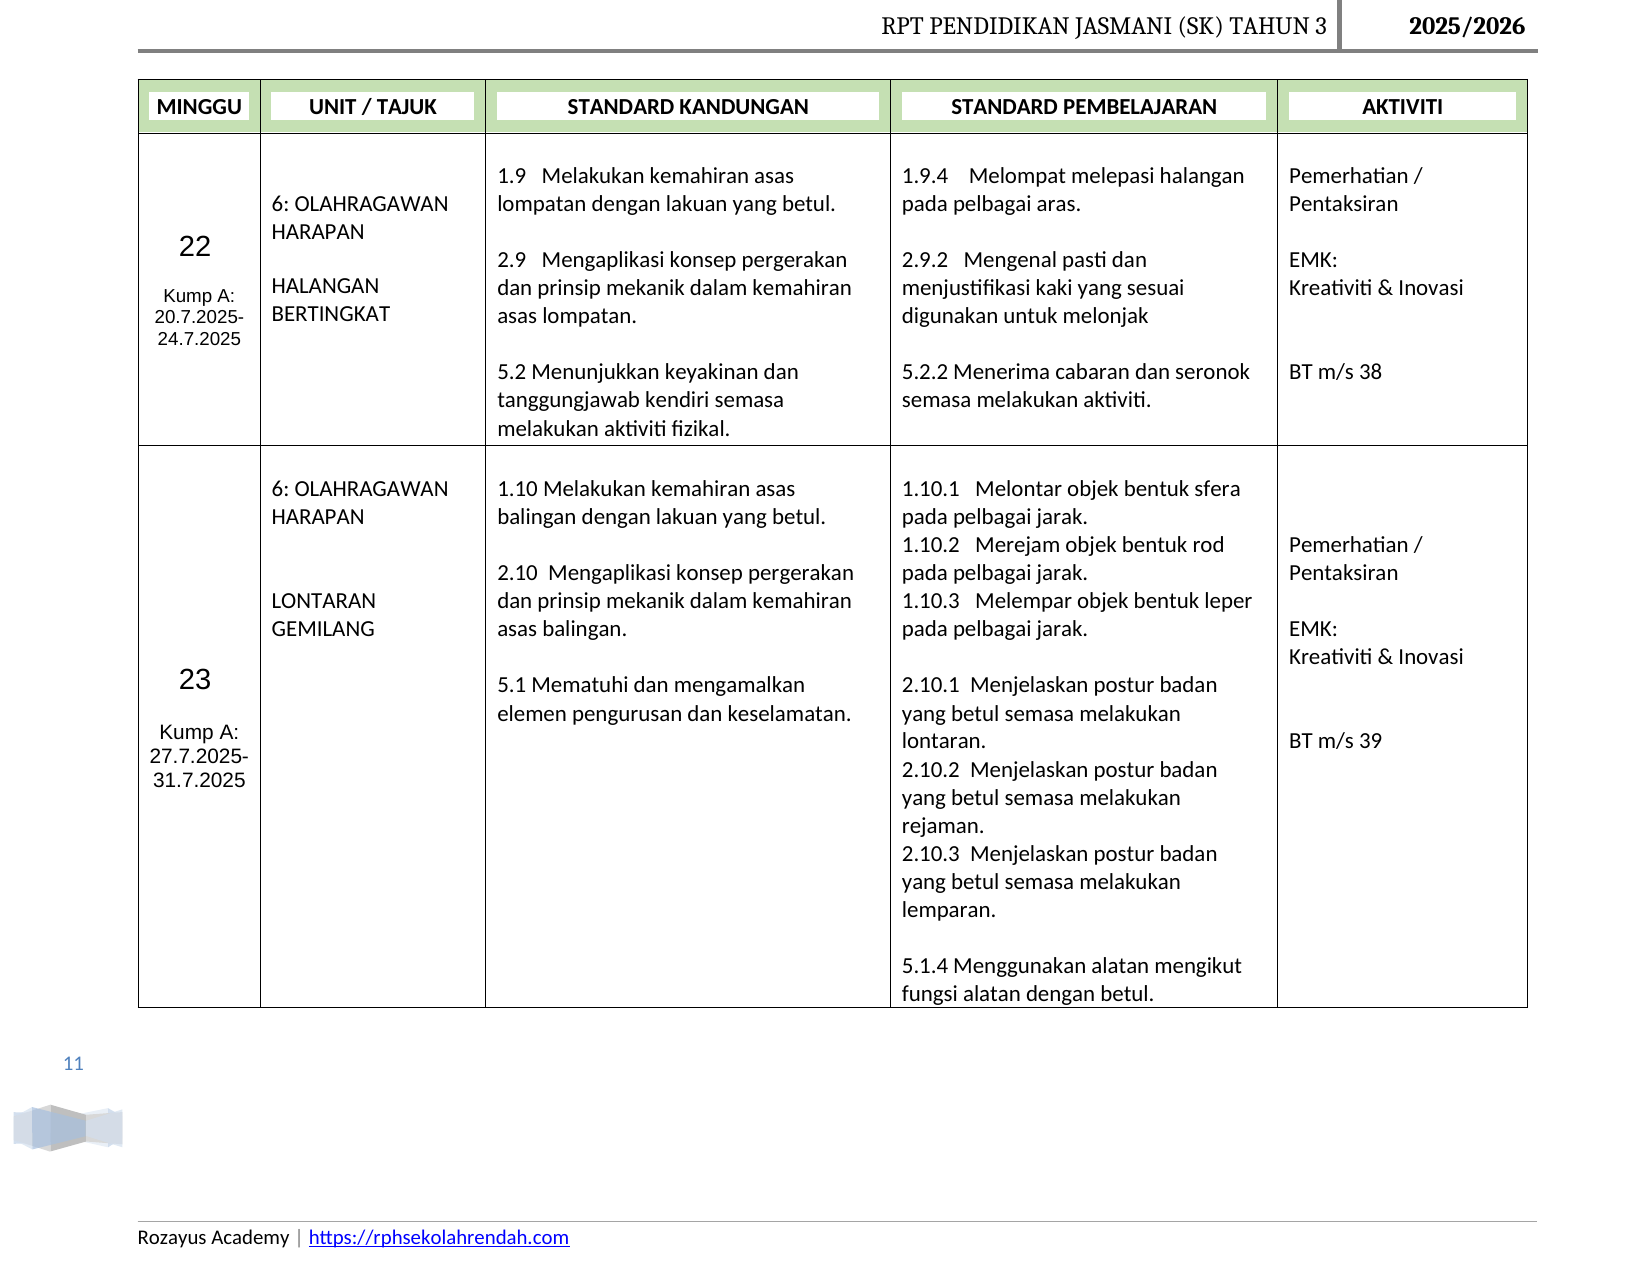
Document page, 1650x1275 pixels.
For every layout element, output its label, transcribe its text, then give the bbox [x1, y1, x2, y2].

table_cell 22 Kump A: 20.7.2025-24.7.2025 [139, 134, 260, 445]
table_header STANDARD PEMBELAJARAN [891, 80, 1277, 132]
table_cell Pemerhatian / Pentaksiran EMK: Kreativiti & Inovasi BT m/s 39 [1278, 446, 1527, 1007]
table_cell 6: OLAHRAGAWAN HARAPAN LONTARAN GEMILANG [261, 446, 485, 1007]
table_cell Pemerhatian / Pentaksiran EMK: Kreativiti & Inovasi BT m/s 38 [1278, 134, 1527, 445]
table_header AKTIVITI [1278, 80, 1527, 132]
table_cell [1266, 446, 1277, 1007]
table_cell 6: OLAHRAGAWAN HARAPAN HALANGAN BERTINGKAT [261, 134, 485, 445]
table_header MINGGU [139, 80, 260, 132]
table_cell 1.10 Melakukan kemahiran asas balingan dengan lakuan yang betul. 2.10 Mengaplikasi konsep pergerakan dan prinsip mekanik dalam kemahiran asas balingan. 5.1 Mematuhi dan mengamalkan elemen pengurusan dan keselamatan. [486, 446, 890, 1007]
table_header STANDARD KANDUNGAN [486, 80, 890, 132]
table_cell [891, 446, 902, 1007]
table_cell 1.9.4 Melompat melepasi halangan pada pelbagai aras. 2.9.2 Mengenal pasti dan menjustifikasi kaki yang sesuai digunakan untuk melonjak 5.2.2 Menerima cabaran dan seronok semasa melakukan aktiviti. [891, 134, 1277, 445]
table_cell 23 Kump A: 27.7.2025-31.7.2025 [139, 446, 260, 1007]
table_header UNIT / TAJUK [261, 80, 485, 132]
